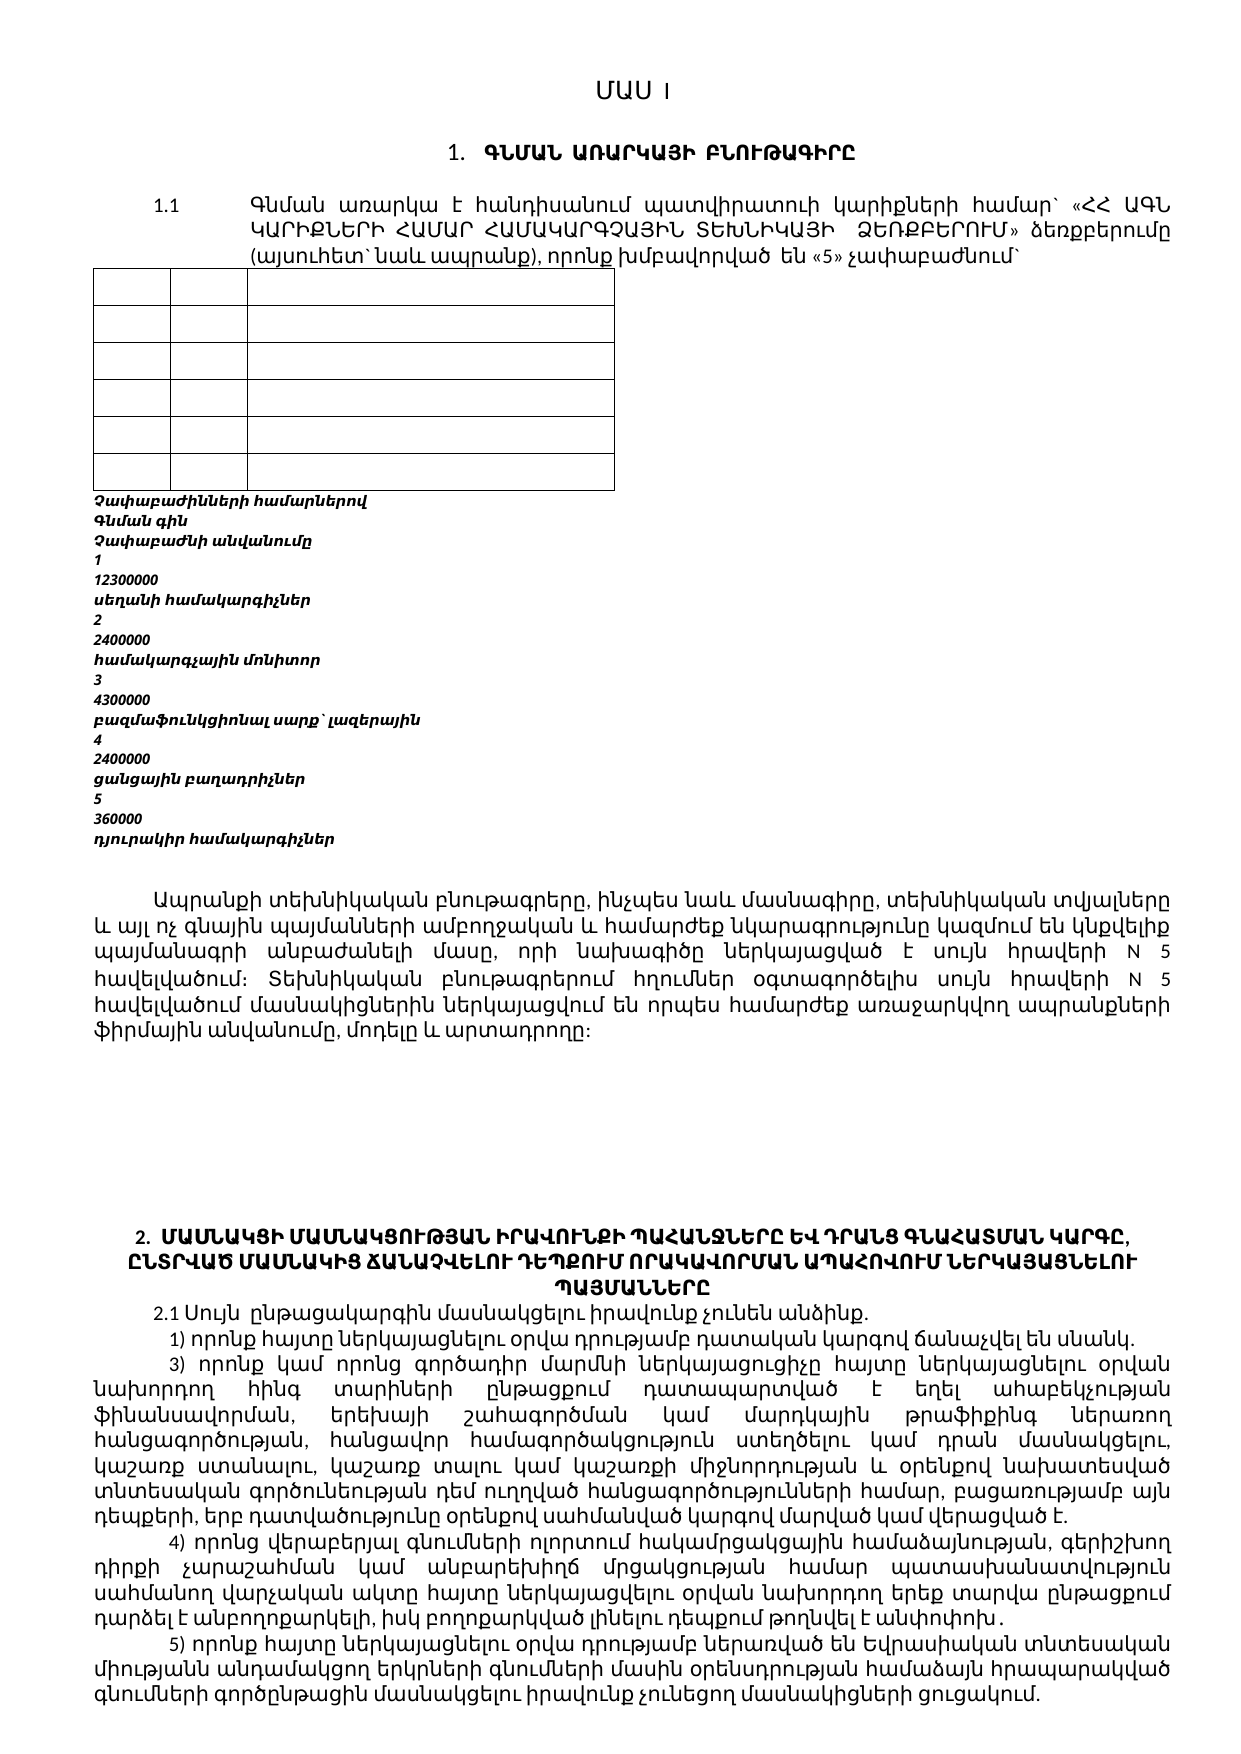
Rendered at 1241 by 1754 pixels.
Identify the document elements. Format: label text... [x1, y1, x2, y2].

list ԳՆՄԱՆ ԱՌԱՐԿԱՅԻ ԲՆՈՒԹԱԳԻՐԸ [131, 136, 1171, 167]
text Ապրանքի տեխնիկական բնութագրերը, ինչպես նաև մասնագիրը, տեխնիկական տվյալները և այլ ոչ գնային պայմանների ամբողջական և համարժեք նկարագրությունը կազմում են կնքվելիք պայմանագրի անբաժանելի մասը, որի նախագիծը ներկայացված է սույն հրավերի N 5 հավելվածում։ Տեխնիկական բնութագրերում հղումներ օգտագործելիս սույն հրավերի N 5 հավելվածում մասնակիցներին ներկայացվում են որպես համարժեք առաջարկվող ապրանքների ֆիրմային անվանումը, մոդելը և արտադրողը: [94, 888, 1171, 1043]
text 1) որոնք հայտը ներկայացնելու օրվա դրությամբ դատական կարգով ճանաչվել են սնանկ. [94, 1326, 1171, 1351]
text 4) որոնց վերաբերյալ գնումների ոլորտում հակամրցակցային համաձայնության, գերիշխող դիրքի չարաշահման կամ անբարեխիղճ մրցակցության համար պատասխանատվություն սահմանող վարչական ակտը հայտը ներկայացվելու օրվան նախորդող երեք տարվա ընթացքում դարձել է անբողոքարկելի, իսկ բողոքարկված լինելու դեպքում թողնվել է անփոփոխ․ [94, 1529, 1171, 1631]
subtitle Գնման առարկա է հանդիսանում պատվիրատուի կարիքների համար` «ՀՀ ԱԳՆ ԿԱՐԻՔՆԵՐԻ ՀԱՄԱՐ ՀԱՄԱԿԱՐԳՉԱՅԻՆ ՏԵԽՆԻԿԱՅԻ ՁԵՌՔԲԵՐՈՒՄ» ձեռքբերումը (այսուհետ` նաև ապրանք), որոնք խմբավորված են «5» չափաբաժնում` [153, 192, 1171, 268]
text 3) որոնք կամ որոնց գործադիր մարմնի ներկայացուցիչը հայտը ներկայացնելու օրվան նախորդող հինգ տարիների ընթացքում դատապարտված է եղել ահաբեկչության ֆինանսավորման, երեխայի շահագործման կամ մարդկային թրաֆիքինգ ներառող հանցագործության, հանցավոր համագործակցություն ստեղծելու կամ դրան մասնակցելու, կաշառք ստանալու, կաշառք տալու կամ կաշառքի միջնորդության և օրենքով նախատեսված տնտեսական գործունեության դեմ ուղղված հանցագործությունների համար, բացառությամբ այն դեպքերի, երբ դատվածությունը օրենքով սահմանված կարգով մարված կամ վերացված է. [94, 1351, 1171, 1529]
text 2. ՄԱՍՆԱԿՑԻ ՄԱՍՆԱԿՑՈՒԹՅԱՆ ԻՐԱՎՈՒՆՔԻ ՊԱՀԱՆՋՆԵՐԸ ԵՎ ԴՐԱՆՑ ԳՆԱՀԱՏՄԱՆ ԿԱՐԳԸ, ԸՆՏՐՎԱԾ ՄԱՍՆԱԿԻՑ ՃԱՆԱՉՎԵԼՈՒ ԴԵՊՔՈՒՄ ՈՐԱԿԱՎՈՐՄԱՆ ԱՊԱՀՈՎՈՒՄ ՆԵՐԿԱՅԱՑՆԵԼՈՒ ՊԱՅՄԱՆՆԵՐԸ [94, 1224, 1171, 1300]
text 5) որոնք հայտը ներկայացնելու օրվա դրությամբ ներառված են Եվրասիական տնտեսական միությանն անդամակցող երկրների գնումների մասին օրենսդրության համաձայն հրապարակված գնումների գործընթացին մասնակցելու իրավունք չունեցող մասնակիցների ցուցակում. [94, 1631, 1171, 1707]
text ՄԱՍ I [94, 75, 1171, 106]
text 2.1 Սույն ընթացակարգին մասնակցելու իրավունք չունեն անձինք. [94, 1300, 1171, 1326]
